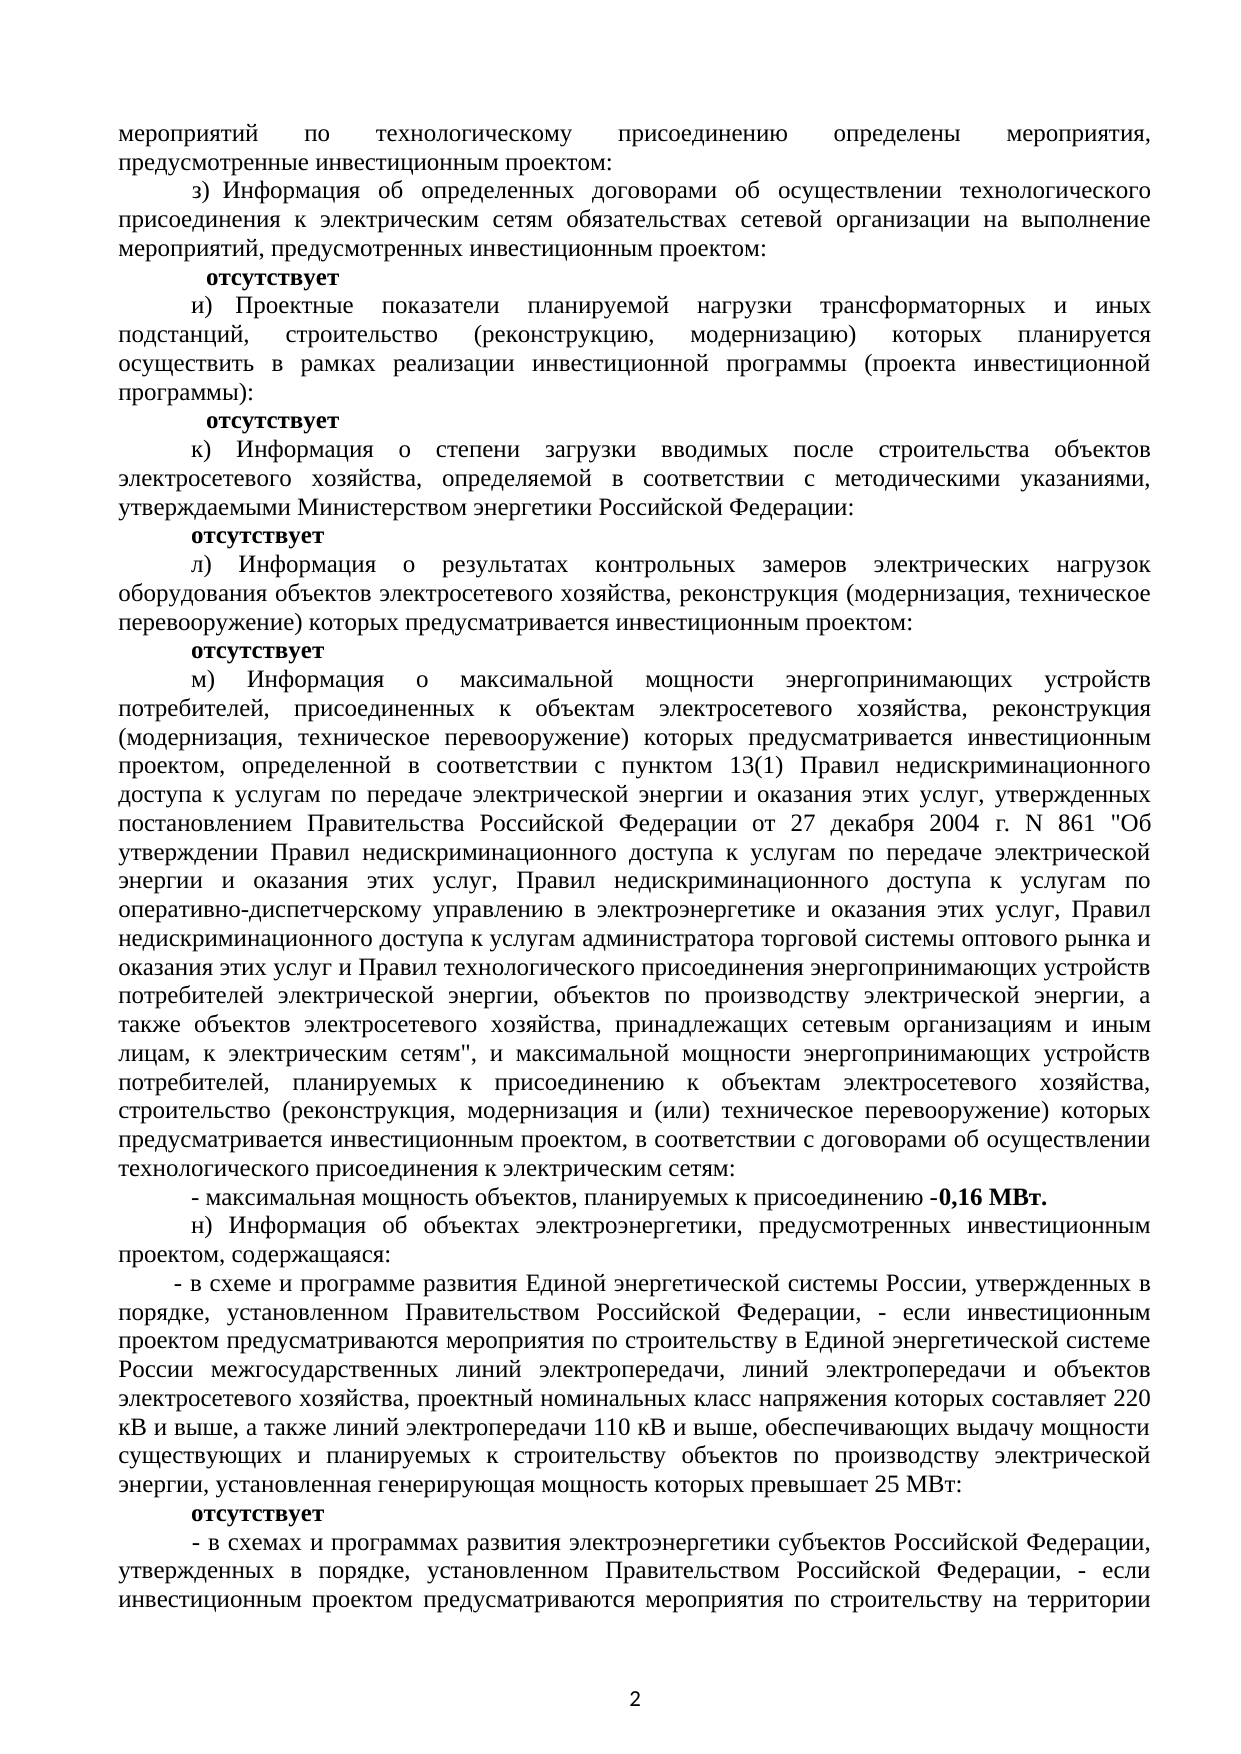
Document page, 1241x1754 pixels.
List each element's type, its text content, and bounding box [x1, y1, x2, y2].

text и) Проектные показатели планируемой нагрузки трансформаторных и иных подстанций, строительство (реконструкцию, модернизацию) которых планируется осуществить в рамках реализации инвестиционной программы (проекта инвестиционной программы): [118, 291, 1152, 406]
text л) Информация о результатах контрольных замеров электрических нагрузок оборудования объектов электросетевого хозяйства, реконструкция (модернизация, техническое перевооружение) которых предусматривается инвестиционным проектом: [118, 549, 1152, 636]
text з) Информация об определенных договорами об осуществлении технологического присоединения к электрическим сетям обязательствах сетевой организации на выполнение мероприятий, предусмотренных инвестиционным проектом: [118, 176, 1152, 262]
text отсутствует [118, 521, 1152, 549]
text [118, 118, 1152, 176]
text к) Информация о степени загрузки вводимых после строительства объектов электросетевого хозяйства, определяемой в соответствии с методическими указаниями, утверждаемыми Министерством энергетики Российской Федерации: [118, 434, 1152, 521]
text отсутствует [206, 262, 1152, 291]
text отсутствует [206, 406, 1152, 434]
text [118, 1527, 1152, 1613]
text - в схеме и программе развития Единой энергетической системы России, утвержденных в порядке, установленном Правительством Российской Федерации, - если инвестиционным проектом предусматриваются мероприятия по строительству в Единой энергетической системе России межгосударственных линий электропередачи, линий электропередачи и объектов электросетевого хозяйства, проектный номинальных класс напряжения которых составляет 220 кВ и выше, а также линий электропередачи 110 кВ и выше, обеспечивающих выдачу мощности существующих и планируемых к строительству объектов по производству электрической энергии, установленная генерирующая мощность которых превышает 25 МВт: [118, 1268, 1152, 1498]
text н) Информация об объектах электроэнергетики, предусмотренных инвестиционным проектом, содержащаяся: [118, 1211, 1152, 1268]
text отсутствует [118, 636, 1152, 664]
text - максимальная мощность объектов, планируемых к присоединению -0,16 МВт. [118, 1182, 1152, 1211]
text м) Информация о максимальной мощности энергопринимающих устройств потребителей, присоединенных к объектам электросетевого хозяйства, реконструкция (модернизация, техническое перевооружение) которых предусматривается инвестиционным проектом, определенной в соответствии с пунктом 13(1) Правил недискриминационного доступа к услугам по передаче электрической энергии и оказания этих услуг, утвержденных постановлением Правительства Российской Федерации от 27 декабря 2004 г. N 861 "Об утверждении Правил недискриминационного доступа к услугам по передаче электрической энергии и оказания этих услуг, Правил недискриминационного доступа к услугам по оперативно-диспетчерскому управлению в электроэнергетике и оказания этих услуг, Правил недискриминационного доступа к услугам администратора торговой системы оптового рынка и оказания этих услуг и Правил технологического присоединения энергопринимающих устройств потребителей электрической энергии, объектов по производству электрической энергии, а также объектов электросетевого хозяйства, принадлежащих сетевым организациям и иным лицам, к электрическим сетям", и максимальной мощности энергопринимающих устройств потребителей, планируемых к присоединению к объектам электросетевого хозяйства, строительство (реконструкция, модернизация и (или) техническое перевооружение) которых предусматривается инвестиционным проектом, в соответствии с договорами об осуществлении технологического присоединения к электрическим сетям: [118, 664, 1152, 1182]
text отсутствует [118, 1498, 1152, 1527]
